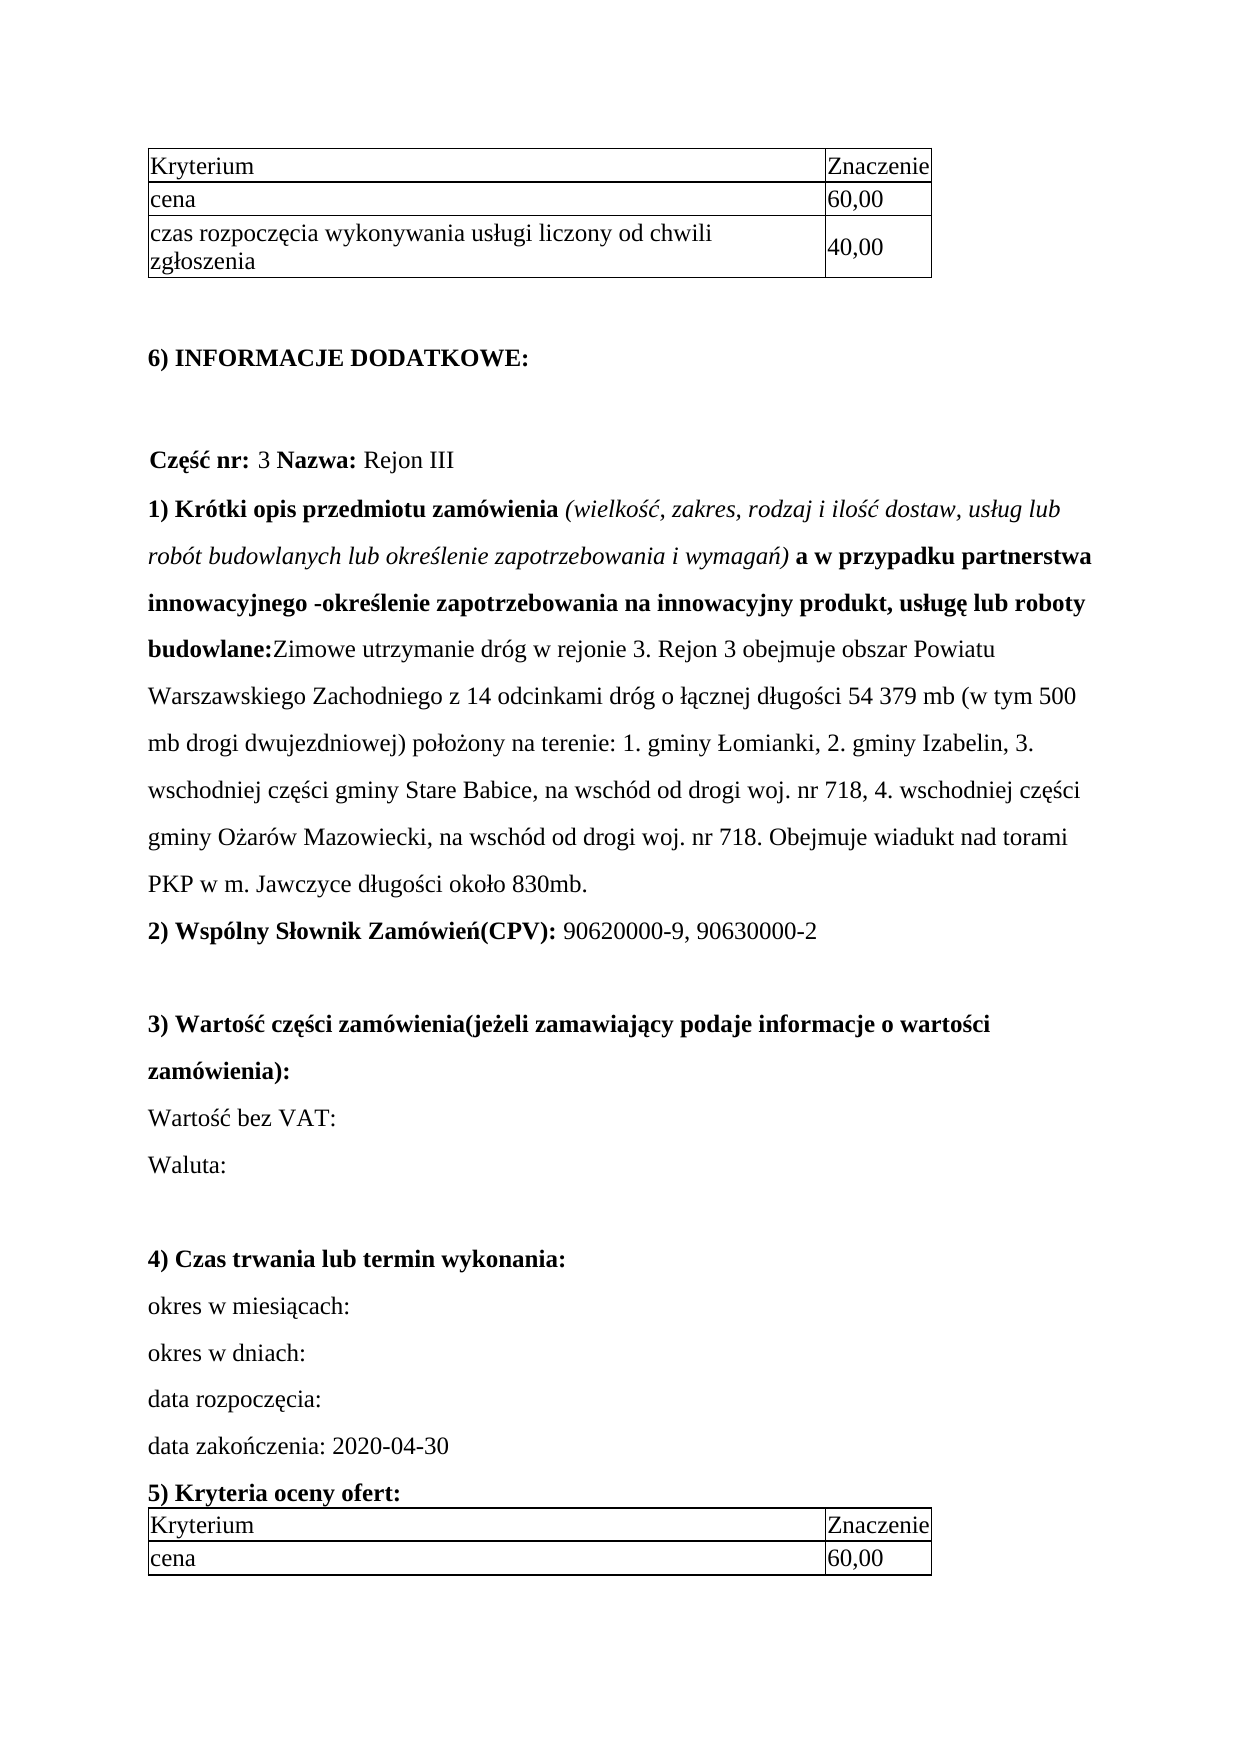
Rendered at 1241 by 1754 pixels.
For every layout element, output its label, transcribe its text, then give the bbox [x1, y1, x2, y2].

table_cell 40,00 [826, 216, 931, 277]
text 1) Krótki opis przedmiotu zamówienia (wielkość, zakres, rodzaj i ilość dostaw, usług lub robót budowlanych lub określenie zapotrzebowania i wymagań) a w przypadku partnerstwa innowacyjnego -określenie zapotrzebowania na innowacyjny produkt, usługę lub roboty budowlane:Zimowe utrzymanie dróg w rejonie 3. Rejon 3 obejmuje obszar Powiatu Warszawskiego Zachodniego z 14 odcinkami dróg o łącznej długości 54 379 mb (w tym 500 mb drogi dwujezdniowej) położony na terenie: 1. gminy Łomianki, 2. gminy Izabelin, 3. wschodniej części gminy Stare Babice, na wschód od drogi woj. nr 718, 4. wschodniej części gminy Ożarów Mazowiecki, na wschód od drogi woj. nr 718. Obejmuje wiadukt nad torami PKP w m. Jawczyce długości około 830mb. 2) Wspólny Słownik Zamówień(CPV): 90620000-9, 90630000-2 3) Wartość części zamówienia(jeżeli zamawiający podaje informacje o wartości zamówienia): Wartość bez VAT: Waluta: 4) Czas trwania lub termin wykonania: okres w miesiącach: okres w dniach: data rozpoczęcia: data zakończenia: 2020-04-30 5) Kryteria oceny ofert: [148, 476, 1093, 1507]
text 6) INFORMACJE DODATKOWE: [148, 278, 1093, 419]
table_cell cena [149, 1542, 825, 1574]
table_header Nazwa: [275, 444, 362, 476]
table_cell 60,00 [826, 1542, 931, 1574]
table_header Rejon III [362, 444, 461, 476]
table_header Znaczenie [826, 1509, 931, 1540]
table_cell 60,00 [826, 183, 931, 214]
table_header 3 [256, 444, 275, 476]
table_cell czas rozpoczęcia wykonywania usługi liczony od chwili zgłoszenia [149, 216, 825, 277]
table_header Część nr: [148, 444, 256, 476]
table_header Znaczenie [826, 149, 931, 181]
table_cell cena [149, 183, 825, 214]
table_header Kryterium [149, 149, 825, 181]
table_header Kryterium [149, 1509, 825, 1540]
